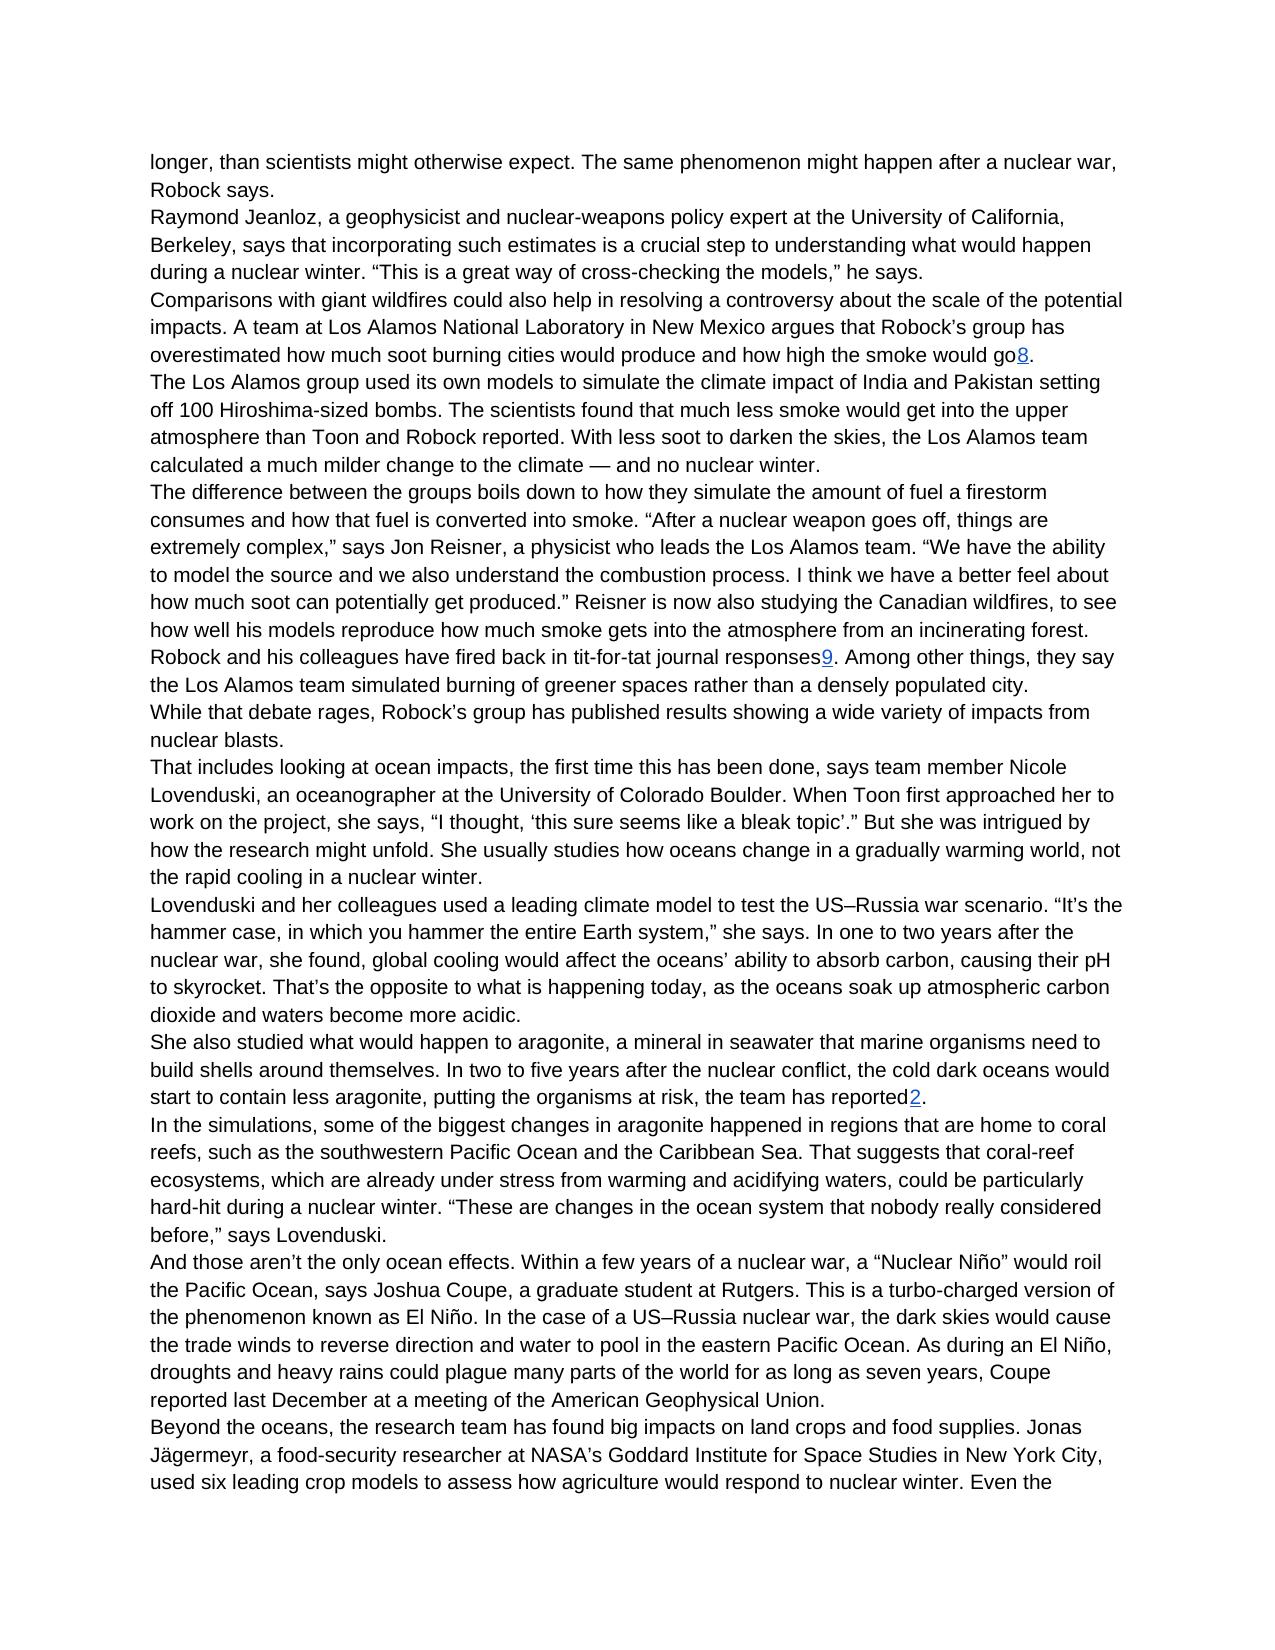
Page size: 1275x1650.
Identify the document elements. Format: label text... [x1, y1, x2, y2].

text And those aren’t the only ocean effects. Within a few years of a nuclear war, a “Nuclear Niño” would roil the Pacific Ocean, says Joshua Coupe, a graduate student at Rutgers. This is a turbo-charged version of the phenomenon known as El Niño. In the case of a US–Russia nuclear war, the dark skies would cause the trade winds to reverse direction and water to pool in the eastern Pacific Ocean. As during an El Niño, droughts and heavy rains could plague many parts of the world for as long as seven years, Coupe reported last December at a meeting of the American Geophysical Union. [150, 1250, 1125, 1411]
text Raymond Jeanloz, a geophysicist and nuclear-weapons policy expert at the University of California, Berkeley, says that incorporating such estimates is a crucial step to understanding what would happen during a nuclear winter. “This is a great way of cross-checking the models,” he says. [150, 205, 1125, 284]
text Robock and his colleagues have fired back in tit-for-tat journal responses9. Among other things, they say the Los Alamos team simulated burning of greener spaces rather than a densely populated city. [150, 645, 1125, 696]
text She also studied what would happen to aragonite, a mineral in seawater that marine organisms need to build shells around themselves. In two to five years after the nuclear conflict, the cold dark oceans would start to contain less aragonite, putting the organisms at risk, the team has reported2. [150, 1030, 1125, 1109]
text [150, 150, 1125, 201]
text Lovenduski and her colleagues used a leading climate model to test the US–Russia war scenario. “It’s the hammer case, in which you hammer the entire Earth system,” she says. In one to two years after the nuclear war, she found, global cooling would affect the oceans’ ability to absorb carbon, causing their pH to skyrocket. That’s the opposite to what is happening today, as the oceans soak up atmospheric carbon dioxide and waters become more acidic. [150, 892, 1125, 1026]
text The Los Alamos group used its own models to simulate the climate impact of India and Pakistan setting off 100 Hiroshima-sized bombs. The scientists found that much less smoke would get into the upper atmosphere than Toon and Robock reported. With less soot to darken the skies, the Los Alamos team calculated a much milder change to the climate — and no nuclear winter. [150, 370, 1125, 476]
text That includes looking at ocean impacts, the first time this has been done, says team member Nicole Lovenduski, an oceanographer at the University of Colorado Boulder. When Toon first approached her to work on the project, she says, “I thought, ‘this sure seems like a bleak topic’.” But she was intrigued by how the research might unfold. She usually studies how oceans change in a gradually warming world, not the rapid cooling in a nuclear winter. [150, 755, 1125, 889]
text While that debate rages, Robock’s group has published results showing a wide variety of impacts from nuclear blasts. [150, 700, 1125, 751]
text The difference between the groups boils down to how they simulate the amount of fuel a firestorm consumes and how that fuel is converted into smoke. “After a nuclear weapon goes off, things are extremely complex,” says Jon Reisner, a physicist who leads the Los Alamos team. “We have the ability to model the source and we also understand the combustion process. I think we have a better feel about how much soot can potentially get produced.” Reisner is now also studying the Canadian wildfires, to see how well his models reproduce how much smoke gets into the atmosphere from an incinerating forest. [150, 480, 1125, 641]
text In the simulations, some of the biggest changes in aragonite happened in regions that are home to coral reefs, such as the southwestern Pacific Ocean and the Caribbean Sea. That suggests that coral-reef ecosystems, which are already under stress from warming and acidifying waters, could be particularly hard-hit during a nuclear winter. “These are changes in the ocean system that nobody really considered before,” says Lovenduski. [150, 1112, 1125, 1246]
text Comparisons with giant wildfires could also help in resolving a controversy about the scale of the potential impacts. A team at Los Alamos National Laboratory in New Mexico argues that Robock’s group has overestimated how much soot burning cities would produce and how high the smoke would go8. [150, 287, 1125, 366]
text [150, 1415, 1125, 1494]
